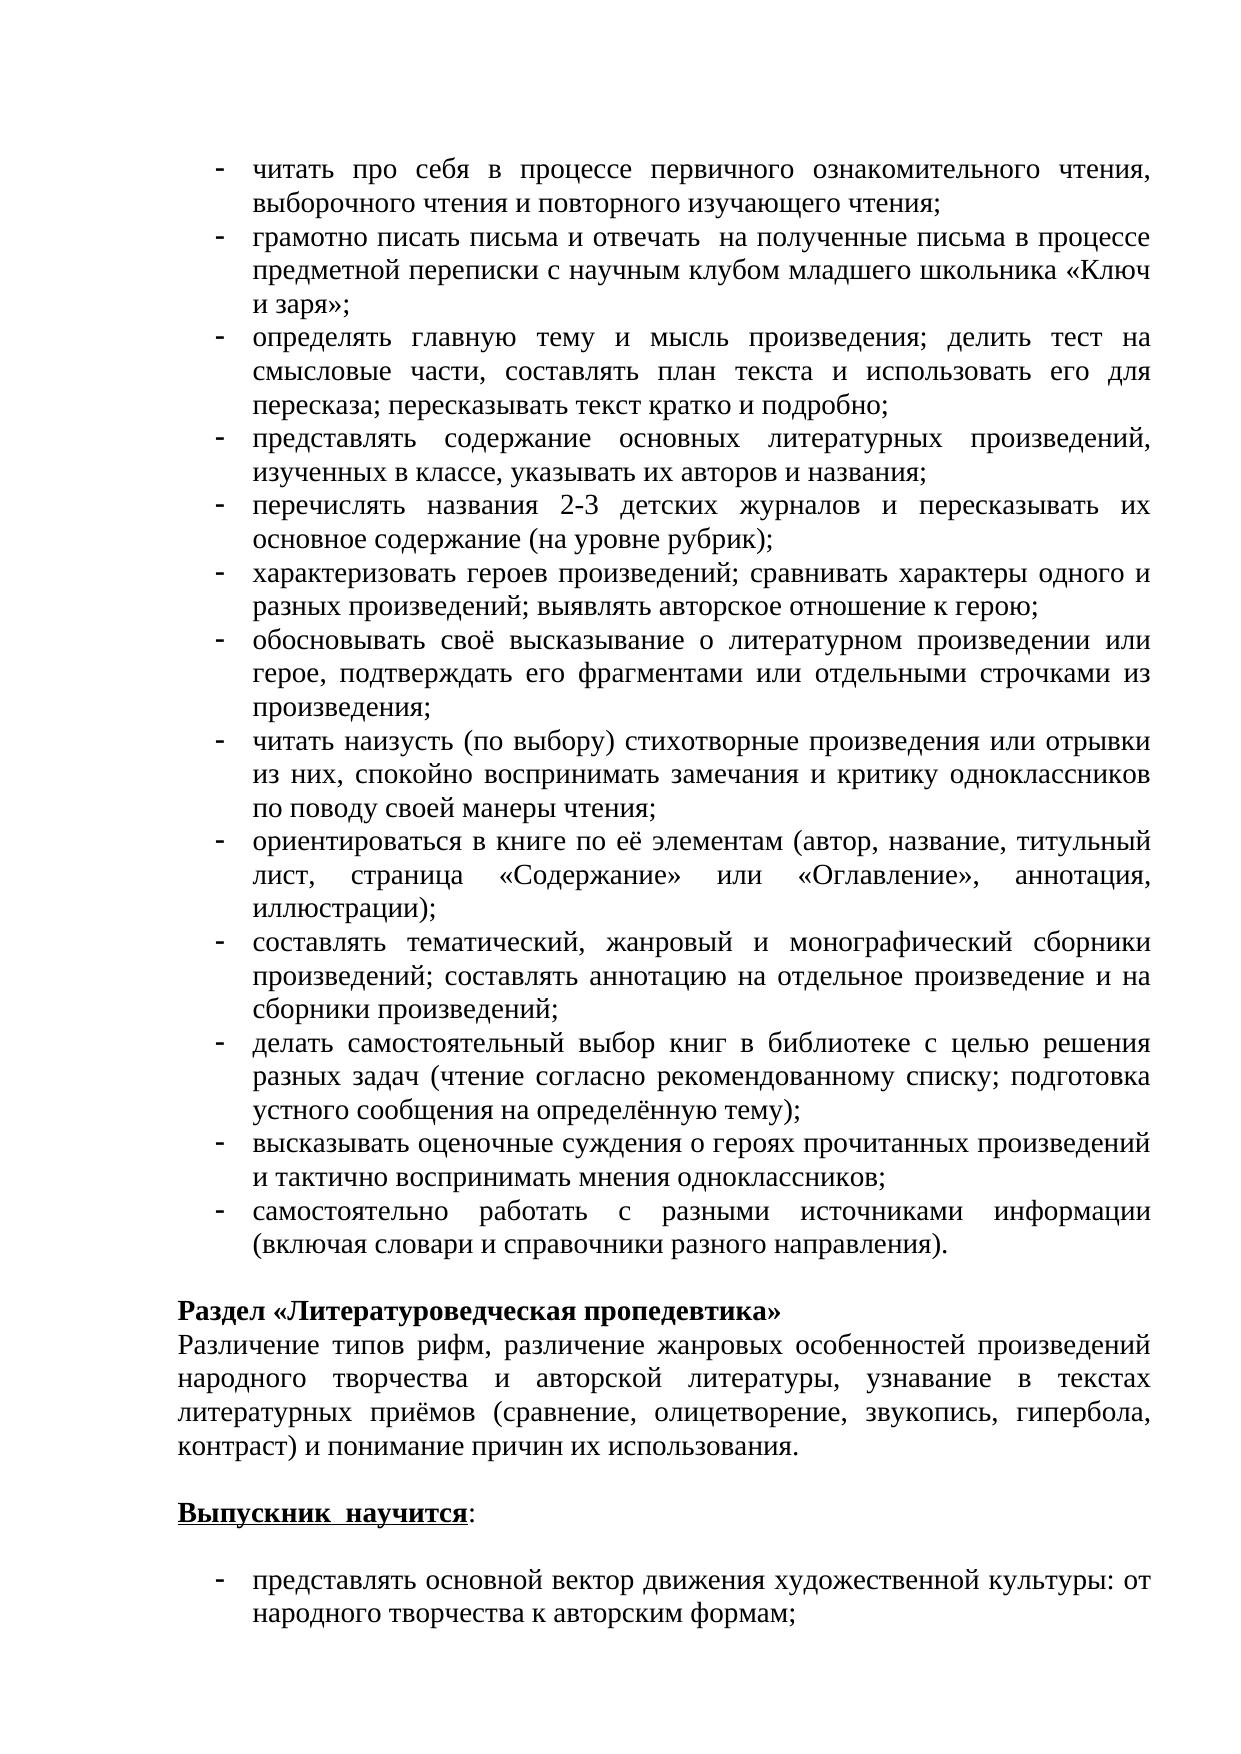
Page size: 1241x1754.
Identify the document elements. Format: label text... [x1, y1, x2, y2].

list ориентироваться в книге по её элементам (автор, название, титульный лист, страница «Содержание» или «Оглавление», аннотация, иллюстрации); [215, 823, 1152, 924]
text Раздел «Литературоведческая пропедевтика» [177, 1293, 1152, 1327]
list представлять основной вектор движения художественной культуры: от народного творчества к авторским формам; [215, 1562, 1152, 1629]
list читать про себя в процессе первичного ознакомительного чтения, выборочного чтения и повторного изучающего чтения; [215, 152, 1152, 219]
text Различение типов рифм, различение жанровых особенностей произведений народного творчества и авторской литературы, узнавание в текстах литературных приёмов (сравнение, олицетворение, звукопись, гипербола, контраст) и понимание причин их использования. [177, 1327, 1152, 1461]
list читать наизусть (по выбору) стихотворные произведения или отрывки из них, спокойно воспринимать замечания и критику одноклассников по поводу своей манеры чтения; [215, 723, 1152, 823]
list грамотно писать письма и отвечать на полученные письма в процессе предметной переписки с научным клубом младшего школьника «Ключ и заря»; [215, 219, 1152, 319]
list обосновывать своё высказывание о литературном произведении или герое, подтверждать его фрагментами или отдельными строчками из произведения; [215, 622, 1152, 723]
list высказывать оценочные суждения о героях прочитанных произведений и тактично воспринимать мнения одноклассников; [215, 1126, 1152, 1193]
list составлять тематический, жанровый и монографический сборники произведений; составлять аннотацию на отдельное произведение и на сборники произведений; [215, 924, 1152, 1025]
text Выпускник научится: [177, 1495, 1152, 1528]
list характеризовать героев произведений; сравнивать характеры одного и разных произведений; выявлять авторское отношение к герою; [215, 555, 1152, 622]
list делать самостоятельный выбор книг в библиотеке с целью решения разных задач (чтение согласно рекомендованному списку; подготовка устного сообщения на определённую тему); [215, 1025, 1152, 1126]
list перечислять названия 2-3 детских журналов и пересказывать их основное содержание (на уровне рубрик); [215, 487, 1152, 555]
list самостоятельно работать с разными источниками информации (включая словари и справочники разного направления). [215, 1193, 1152, 1260]
list представлять содержание основных литературных произведений, изученных в классе, указывать их авторов и названия; [215, 420, 1152, 487]
list определять главную тему и мысль произведения; делить тест на смысловые части, составлять план текста и использовать его для пересказа; пересказывать текст кратко и подробно; [215, 319, 1152, 420]
